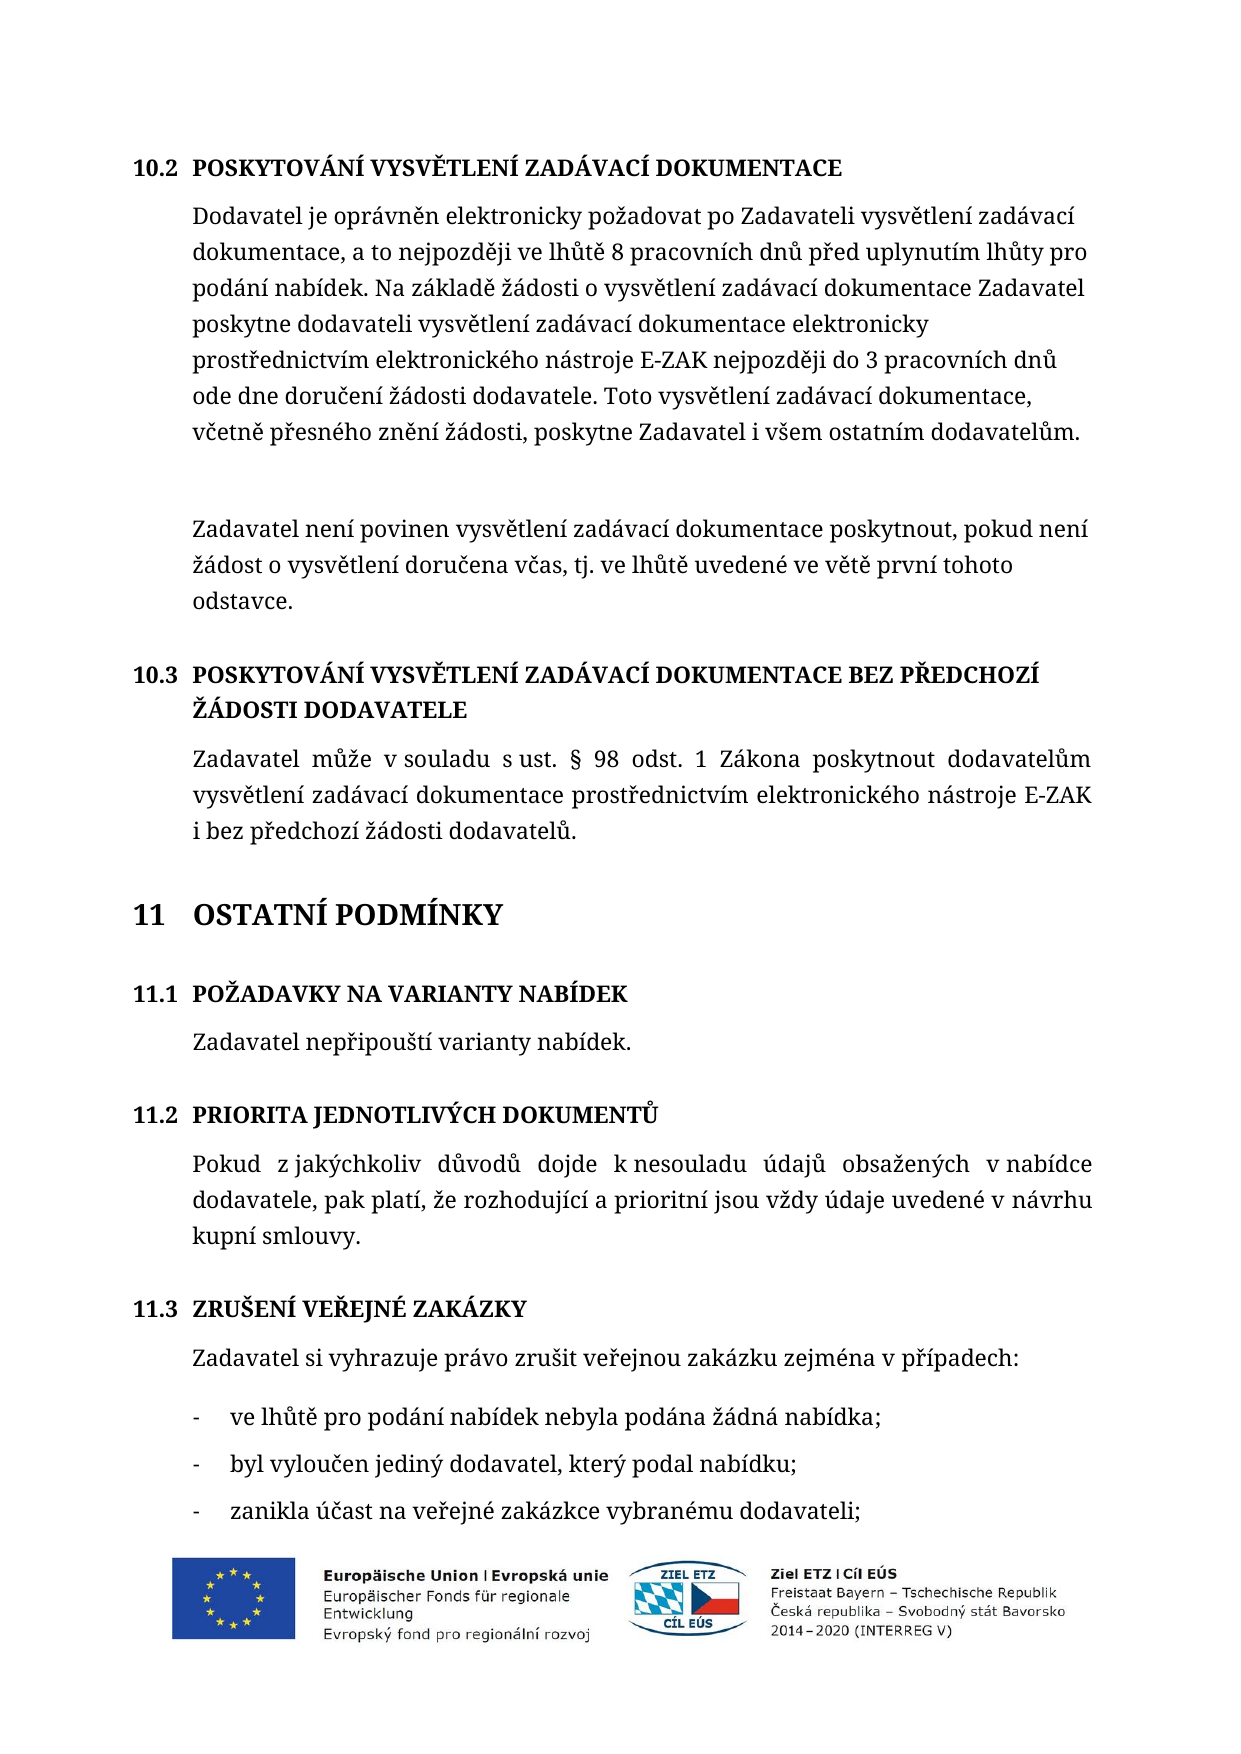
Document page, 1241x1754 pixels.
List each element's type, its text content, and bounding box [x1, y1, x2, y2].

subtitle Zadavatel není povinen vysvětlení zadávací dokumentace poskytnout, pokud není žádost o vysvětlení doručena včas, tj. ve lhůtě uvedené ve větě první tohoto odstavce. [192, 513, 1092, 616]
subtitle PRIORITA JEDNOTLIVÝCH DOKUMENTŮ [133, 1099, 1092, 1131]
subtitle POSKYTOVÁNÍ VYSVĚTLENÍ ZADÁVACÍ DOKUMENTACE BEZ PŘEDCHOZÍ ŽÁDOSTI DODAVATELE [133, 658, 1092, 726]
subtitle ZRUŠENÍ VEŘEJNÉ ZAKÁZKY [133, 1293, 1092, 1324]
text Zadavatel může v souladu s ust. § 98 odst. 1 Zákona poskytnout dodavatelům vysvětlení zadávací dokumentace prostřednictvím elektronického nástroje E-ZAK i bez předchozí žádosti dodavatelů. [193, 743, 1092, 846]
text Zadavatel si vyhrazuje právo zrušit veřejnou zakázku zejména v případech: [192, 1342, 1092, 1373]
text Zadavatel nepřipouští varianty nabídek. [193, 1026, 1092, 1057]
list ve lhůtě pro podání nabídek nebyla podána žádná nabídka; [193, 1401, 1092, 1432]
subtitle Dodavatel je oprávněn elektronicky požadovat po Zadavateli vysvětlení zadávací dokumentace, a to nejpozději ve lhůtě 8 pracovních dnů před uplynutím lhůty pro podání nabídek. Na základě žádosti o vysvětlení zadávací dokumentace Zadavatel poskytne dodavateli vysvětlení zadávací dokumentace elektronicky prostřednictvím elektronického nástroje E-ZAK nejpozději do 3 pracovních dnů ode dne doručení žádosti dodavatele. Toto vysvětlení zadávací dokumentace, včetně přesného znění žádosti, poskytne Zadavatel i všem ostatním dodavatelům. [192, 200, 1092, 447]
picture [147, 1543, 1093, 1652]
subtitle POŽADAVKY NA VARIANTY NABÍDEK [133, 978, 1092, 1009]
list zanikla účast na veřejné zakázkce vybranému dodavateli; [193, 1495, 1092, 1526]
subtitle OSTATNÍ PODMÍNKY [133, 894, 1092, 934]
subtitle POSKYTOVÁNÍ VYSVĚTLENÍ ZADÁVACÍ DOKUMENTACE [133, 152, 1092, 183]
text Pokud z jakýchkoliv důvodů dojde k nesouladu údajů obsažených v nabídce dodavatele, pak platí, že rozhodující a prioritní jsou vždy údaje uvedené v návrhu kupní smlouvy. [192, 1148, 1092, 1251]
list byl vyloučen jediný dodavatel, který podal nabídku; [193, 1448, 1092, 1479]
